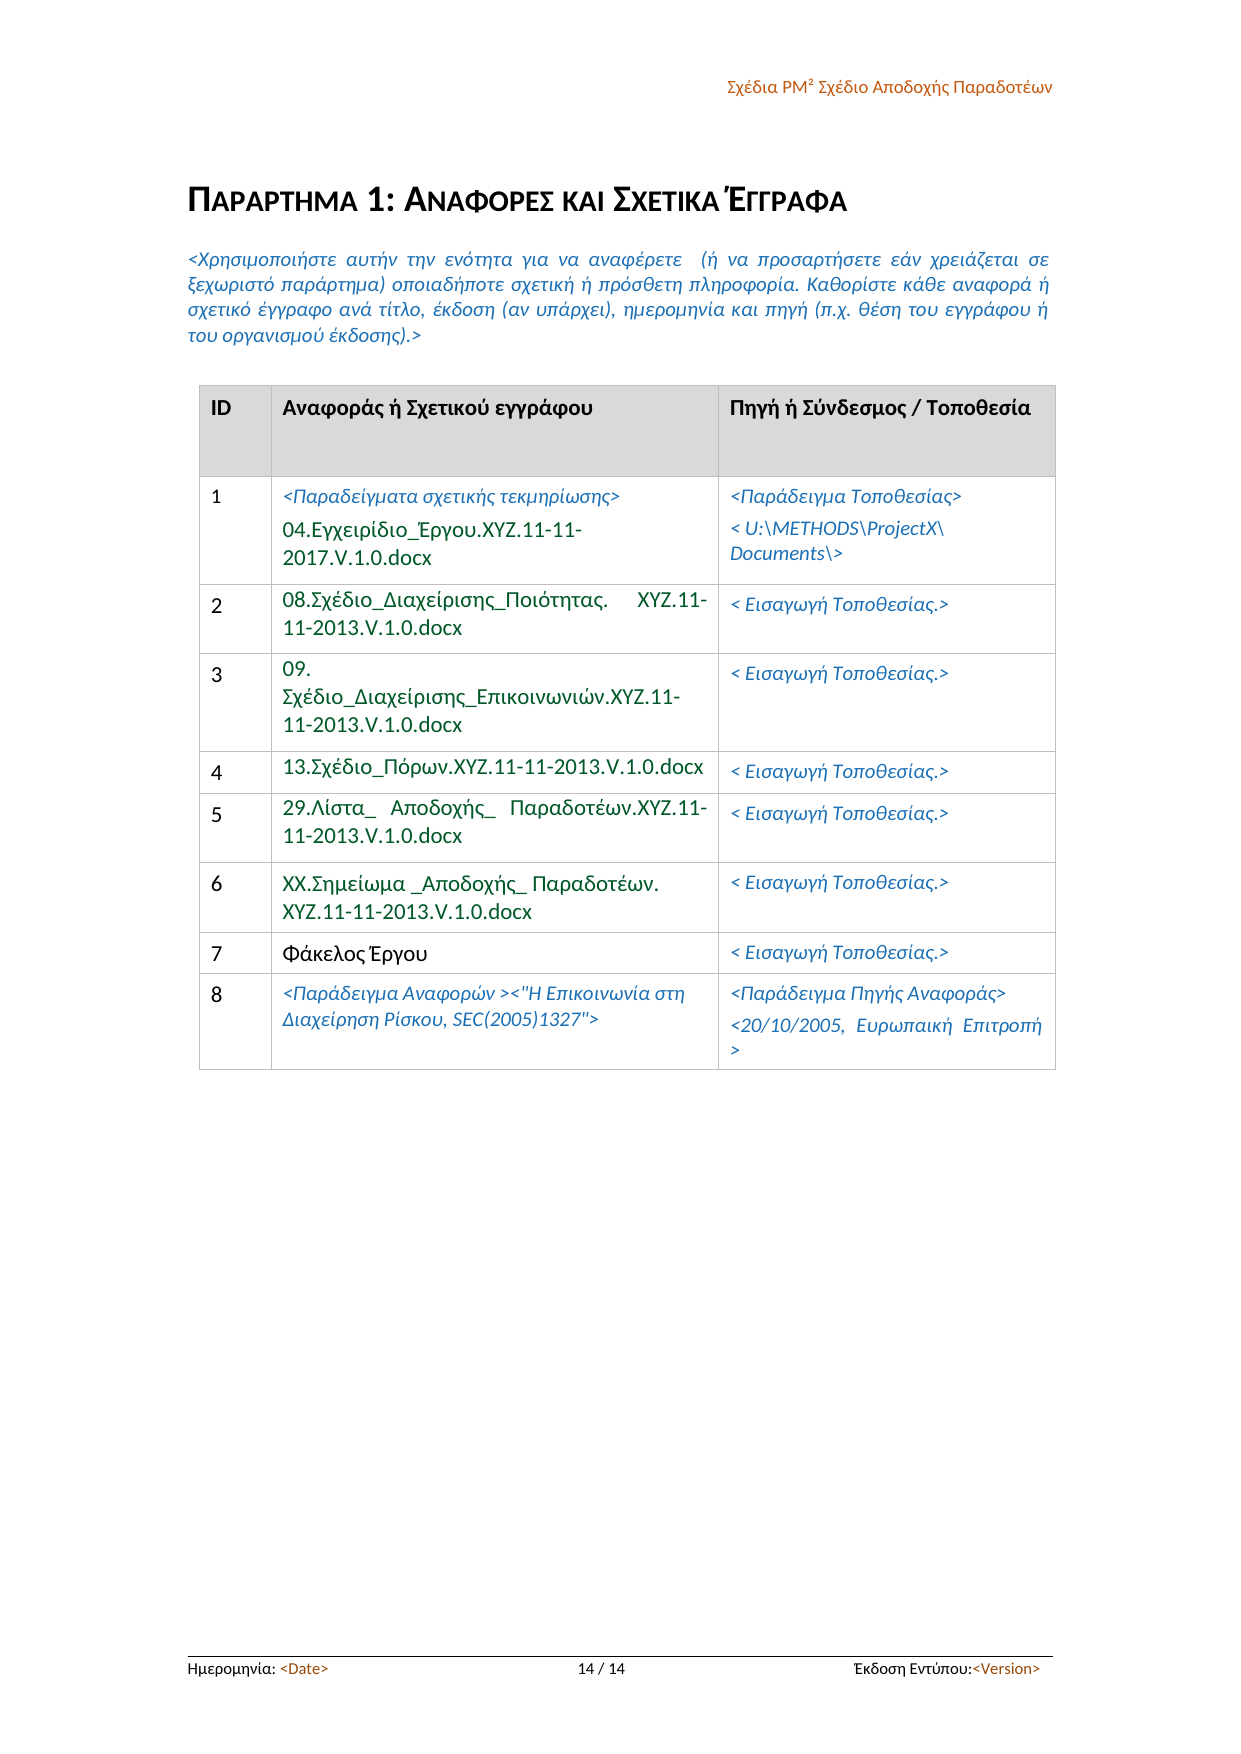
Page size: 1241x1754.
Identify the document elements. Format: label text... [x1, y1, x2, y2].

table_cell < Εισαγωγή Τοποθεσίας.> [719, 585, 1055, 653]
table_header Αναφοράς ή Σχετικού εγγράφου [272, 386, 718, 476]
table_cell Φάκελος Έργου [272, 933, 718, 973]
table_cell <Παραδείγματα σχετικής τεκμηρίωσης> 04.Εγχειρίδιο_Έργου.XYZ.11-11-2017.V.1.0.docx [272, 477, 718, 584]
table_cell < Εισαγωγή Τοποθεσίας.> [719, 863, 1055, 932]
table_header Πηγή ή Σύνδεσμος / Τοποθεσία [719, 386, 1055, 476]
table_cell < Εισαγωγή Τοποθεσίας.> [719, 752, 1055, 792]
table_cell 29.Λίστα_ Αποδοχής_ Παραδοτέων.XYZ.11-11-2013.V.1.0.docx [272, 794, 718, 862]
table_cell 7 [200, 933, 271, 973]
table_cell 5 [200, 794, 271, 862]
subtitle Παράρτημα 1: Αναφορές και Σχετικά Έγγραφα [187, 175, 1053, 221]
table_cell < Εισαγωγή Τοποθεσίας.> [719, 794, 1055, 862]
table_header ID [200, 386, 271, 476]
table_cell 2 [200, 585, 271, 653]
table_cell 1 [200, 477, 271, 584]
table_cell 6 [200, 863, 271, 932]
table_cell <Παράδειγμα Πηγής Αναφοράς> <20/10/2005, Ευρωπαική Επιτροπή > [719, 974, 1055, 1069]
table_cell 8 [200, 974, 271, 1069]
table_cell XX.Σημείωμα _Αποδοχής_ Παραδοτέων. XYZ.11-11-2013.V.1.0.docx [272, 863, 718, 932]
table_cell 4 [200, 752, 271, 792]
table_cell <Παράδειγμα Τοποθεσίας> < U:\METHODS\ProjectX\Documents\> [719, 477, 1055, 584]
table_cell < Εισαγωγή Τοποθεσίας.> [719, 654, 1055, 751]
text <Χρησιμοποιήστε αυτήν την ενότητα για να αναφέρετε (ή να προσαρτήσετε εάν χρειάζεται σε ξεχωριστό παράρτημα) οποιαδήποτε σχετική ή πρόσθετη πληροφορία. Καθορίστε κάθε αναφορά ή σχετικό έγγραφο ανά τίτλο, έκδοση (αν υπάρχει), ημερομηνία και πηγή (π.χ. θέση του εγγράφου ή του οργανισμού έκδοσης).> [187, 246, 1053, 347]
table_cell 09. Σχέδιο_Διαχείρισης_Επικοινωνιών.XYZ.11-11-2013.V.1.0.docx [272, 654, 718, 751]
table_cell 3 [200, 654, 271, 751]
table_cell 08.Σχέδιο_Διαχείρισης_Ποιότητας. XYZ.11-11-2013.V.1.0.docx [272, 585, 718, 653]
table_cell < Εισαγωγή Τοποθεσίας.> [719, 933, 1055, 973]
table_cell <Παράδειγμα Αναφορών ><"Η Επικοινωνία στη Διαχείρηση Ρίσκου, SEC(2005)1327"> [272, 974, 718, 1069]
table_cell 13.Σχέδιο_Πόρων.XYZ.11-11-2013.V.1.0.docx [272, 752, 718, 792]
